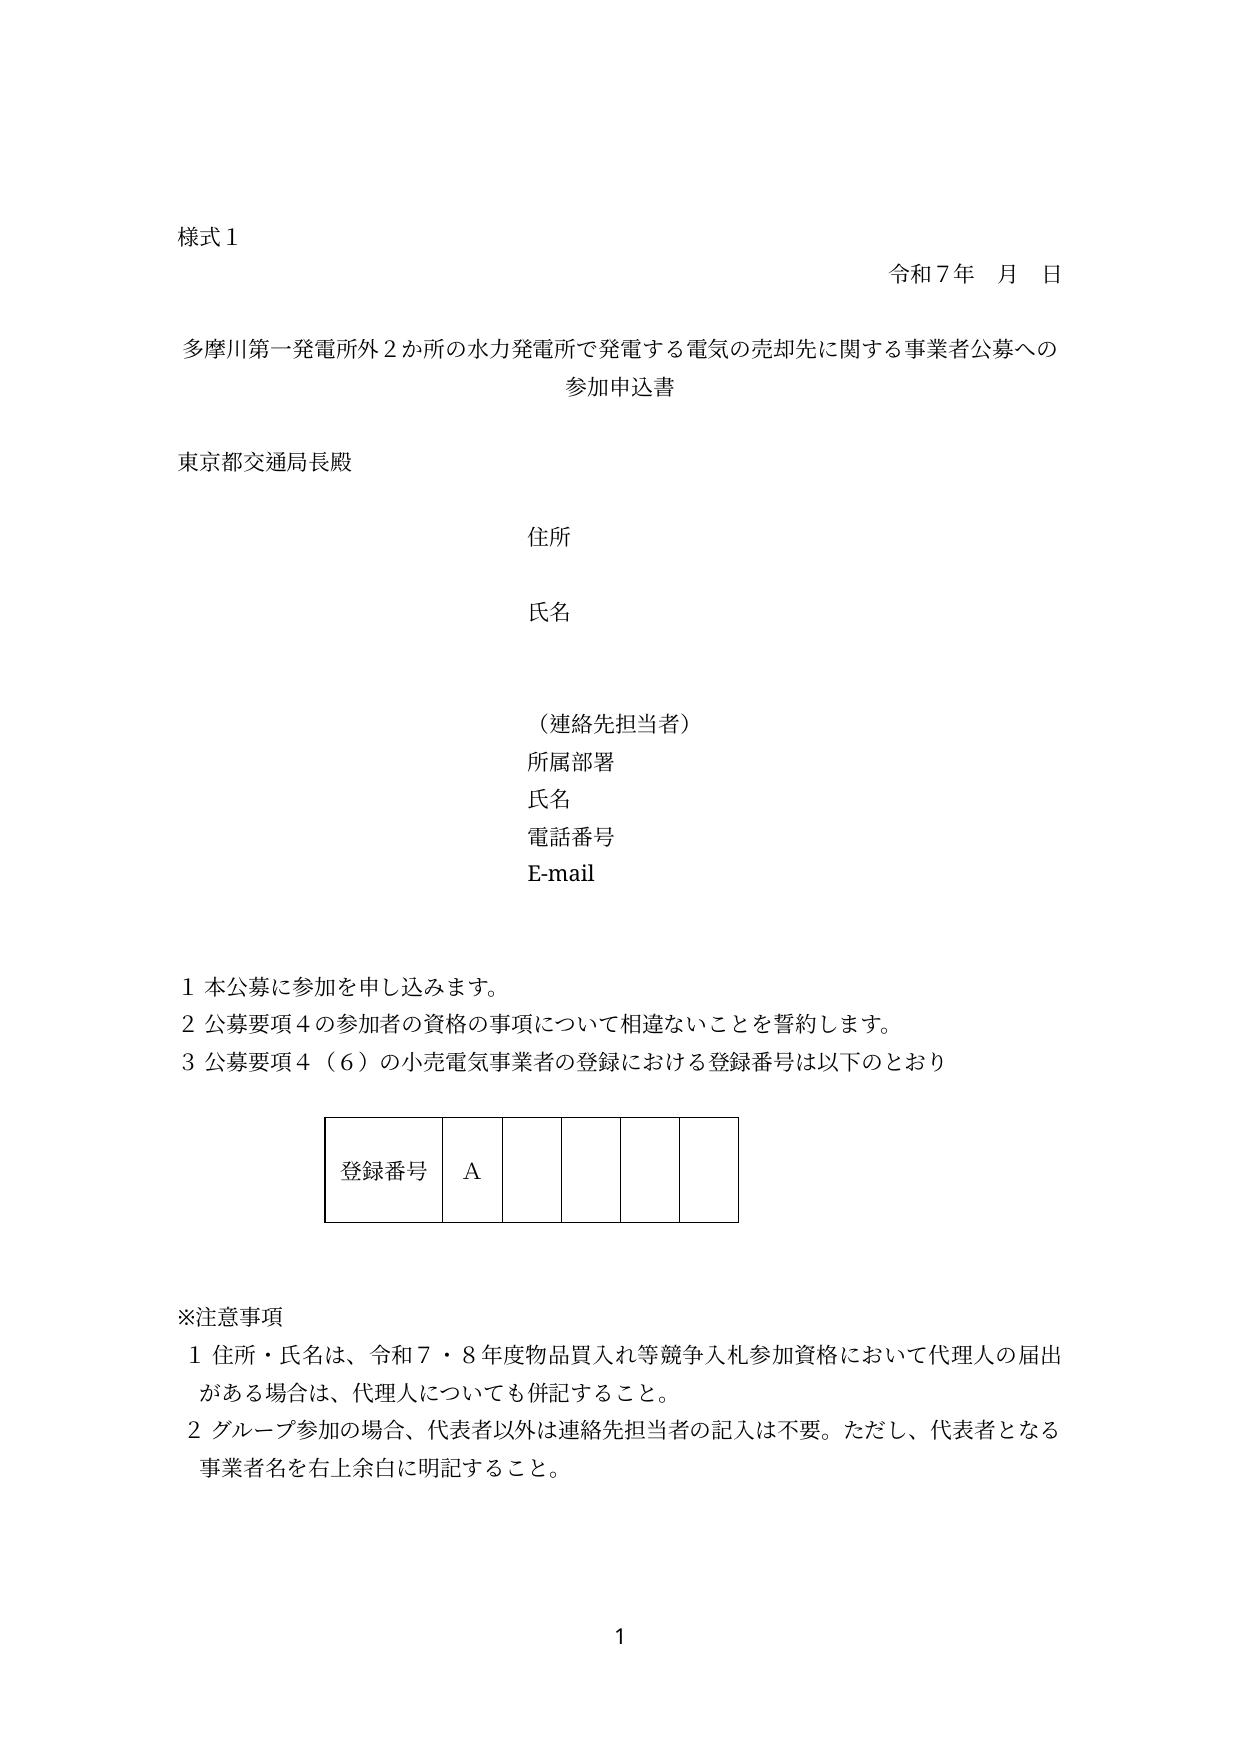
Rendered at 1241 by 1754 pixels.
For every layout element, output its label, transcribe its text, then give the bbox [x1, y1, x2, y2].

text １ 住所・氏名は、令和７・８年度物品買入れ等競争入札参加資格において代理人の届出がある場合は、代理人についても併記すること。 [177, 1335, 1063, 1410]
table_header Ａ [443, 1118, 502, 1222]
text 氏名 [440, 779, 1063, 817]
text 所属部署 [440, 742, 1063, 779]
table_header [503, 1118, 561, 1222]
text 多摩川第一発電所外２か所の水力発電所で発電する電気の売却先に関する事業者公募への参加申込書 [177, 329, 1063, 404]
text 氏名 [440, 592, 1063, 629]
text 電話番号 [440, 817, 1063, 854]
text （連絡先担当者） [440, 704, 1063, 742]
text 様式１ [177, 217, 1063, 254]
table_header 登録番号 [326, 1118, 442, 1222]
text ２ グループ参加の場合、代表者以外は連絡先担当者の記入は不要。ただし、代表者となる事業者名を右上余白に明記すること。 [177, 1410, 1063, 1485]
text ３ 公募要項４（６）の小売電気事業者の登録における登録番号は以下のとおり [177, 1042, 1063, 1079]
text E-mail [440, 854, 1063, 892]
text ※注意事項 [177, 1260, 1063, 1335]
text 住所 [440, 517, 1063, 554]
text ２ 公募要項４の参加者の資格の事項について相違ないことを誓約します。 [177, 1004, 1063, 1042]
table_header [680, 1118, 738, 1222]
text 東京都交通局長殿 [177, 442, 1063, 479]
text 令和７年 月 日 [177, 254, 1063, 292]
table_header [621, 1118, 679, 1222]
table_header [562, 1118, 620, 1222]
text １ 本公募に参加を申し込みます。 [177, 967, 1063, 1004]
